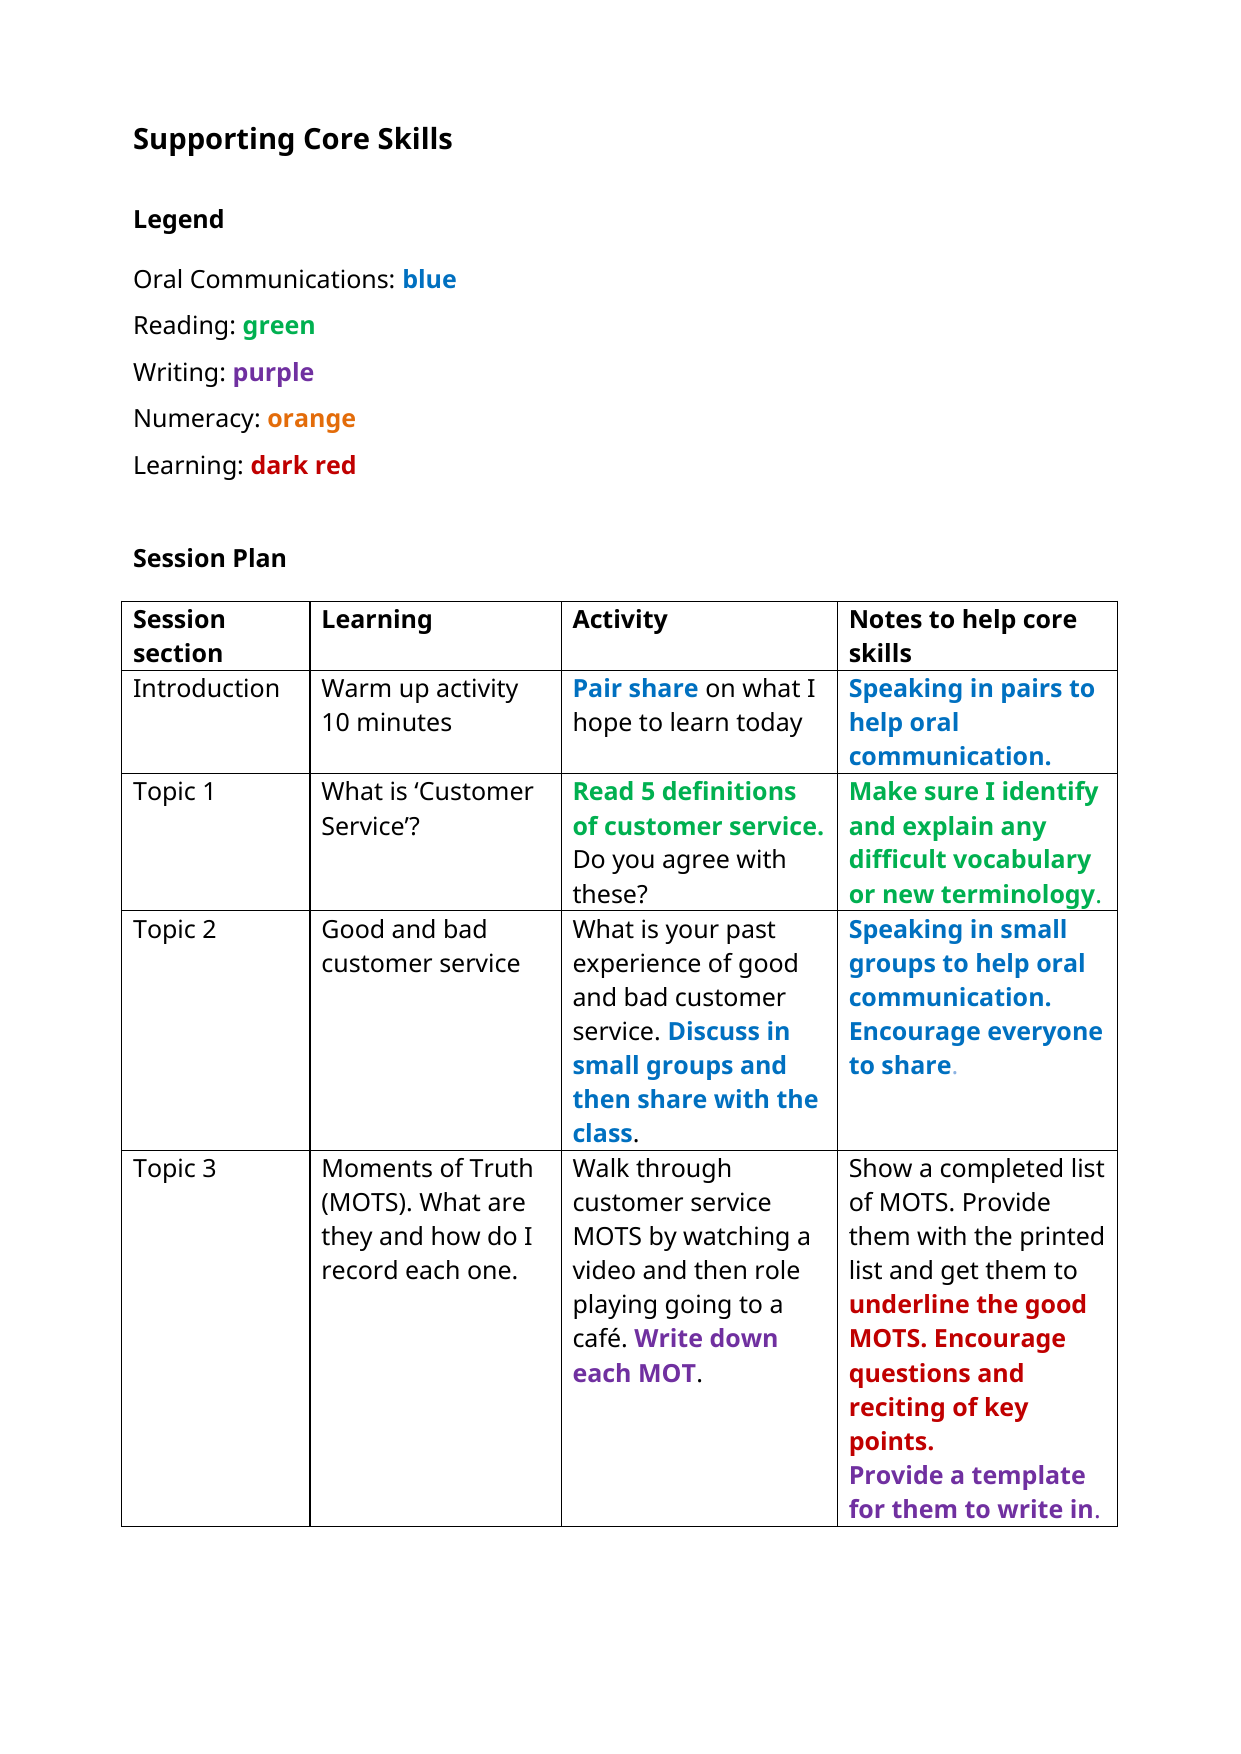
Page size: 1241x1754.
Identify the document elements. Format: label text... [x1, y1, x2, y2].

table_header Session section [122, 602, 309, 670]
table_cell Speaking in small groups to help oral communication. Encourage everyone to share. [838, 911, 1117, 1150]
text Writing: purple [133, 354, 1122, 388]
text Learning: dark red [133, 447, 1122, 482]
subtitle Supporting Core Skills [133, 118, 1122, 158]
table_cell Speaking in pairs to help oral communication. [838, 671, 1117, 773]
text Reading: green [133, 308, 1122, 342]
text Numeracy: orange [133, 401, 1122, 435]
table_cell What is ‘Customer Service’? [311, 774, 561, 910]
table_cell Topic 3 [122, 1151, 309, 1526]
table_cell Topic 1 [122, 774, 309, 910]
table_cell Topic 2 [122, 911, 309, 1150]
table_cell Walk through customer service MOTS by watching a video and then role playing going to a café. Write down each MOT. [562, 1151, 837, 1526]
text Oral Communications: blue [133, 261, 1122, 295]
table_cell Introduction [122, 671, 309, 773]
table_cell What is your past experience of good and bad customer service. Discuss in small groups and then share with the class. [562, 911, 837, 1150]
table_header Notes to help core skills [838, 602, 1117, 670]
table_cell Moments of Truth (MOTS). What are they and how do I record each one. [311, 1151, 561, 1526]
table_header Learning [311, 602, 561, 670]
table_cell Make sure I identify and explain any difficult vocabulary or new terminology. [838, 774, 1117, 910]
subtitle Session Plan [133, 541, 1122, 575]
table_header Activity [562, 602, 837, 670]
table_cell Pair share on what I hope to learn today [562, 671, 837, 773]
table_cell Read 5 definitions of customer service. Do you agree with these? [562, 774, 837, 910]
table_cell Warm up activity 10 minutes [311, 671, 561, 773]
table_cell Good and bad customer service [311, 911, 561, 1150]
subtitle Legend [133, 201, 1122, 235]
table_cell Show a completed list of MOTS. Provide them with the printed list and get them to underline the good MOTS. Encourage questions and reciting of key points. Provide a template for them to write in. [838, 1151, 1117, 1526]
